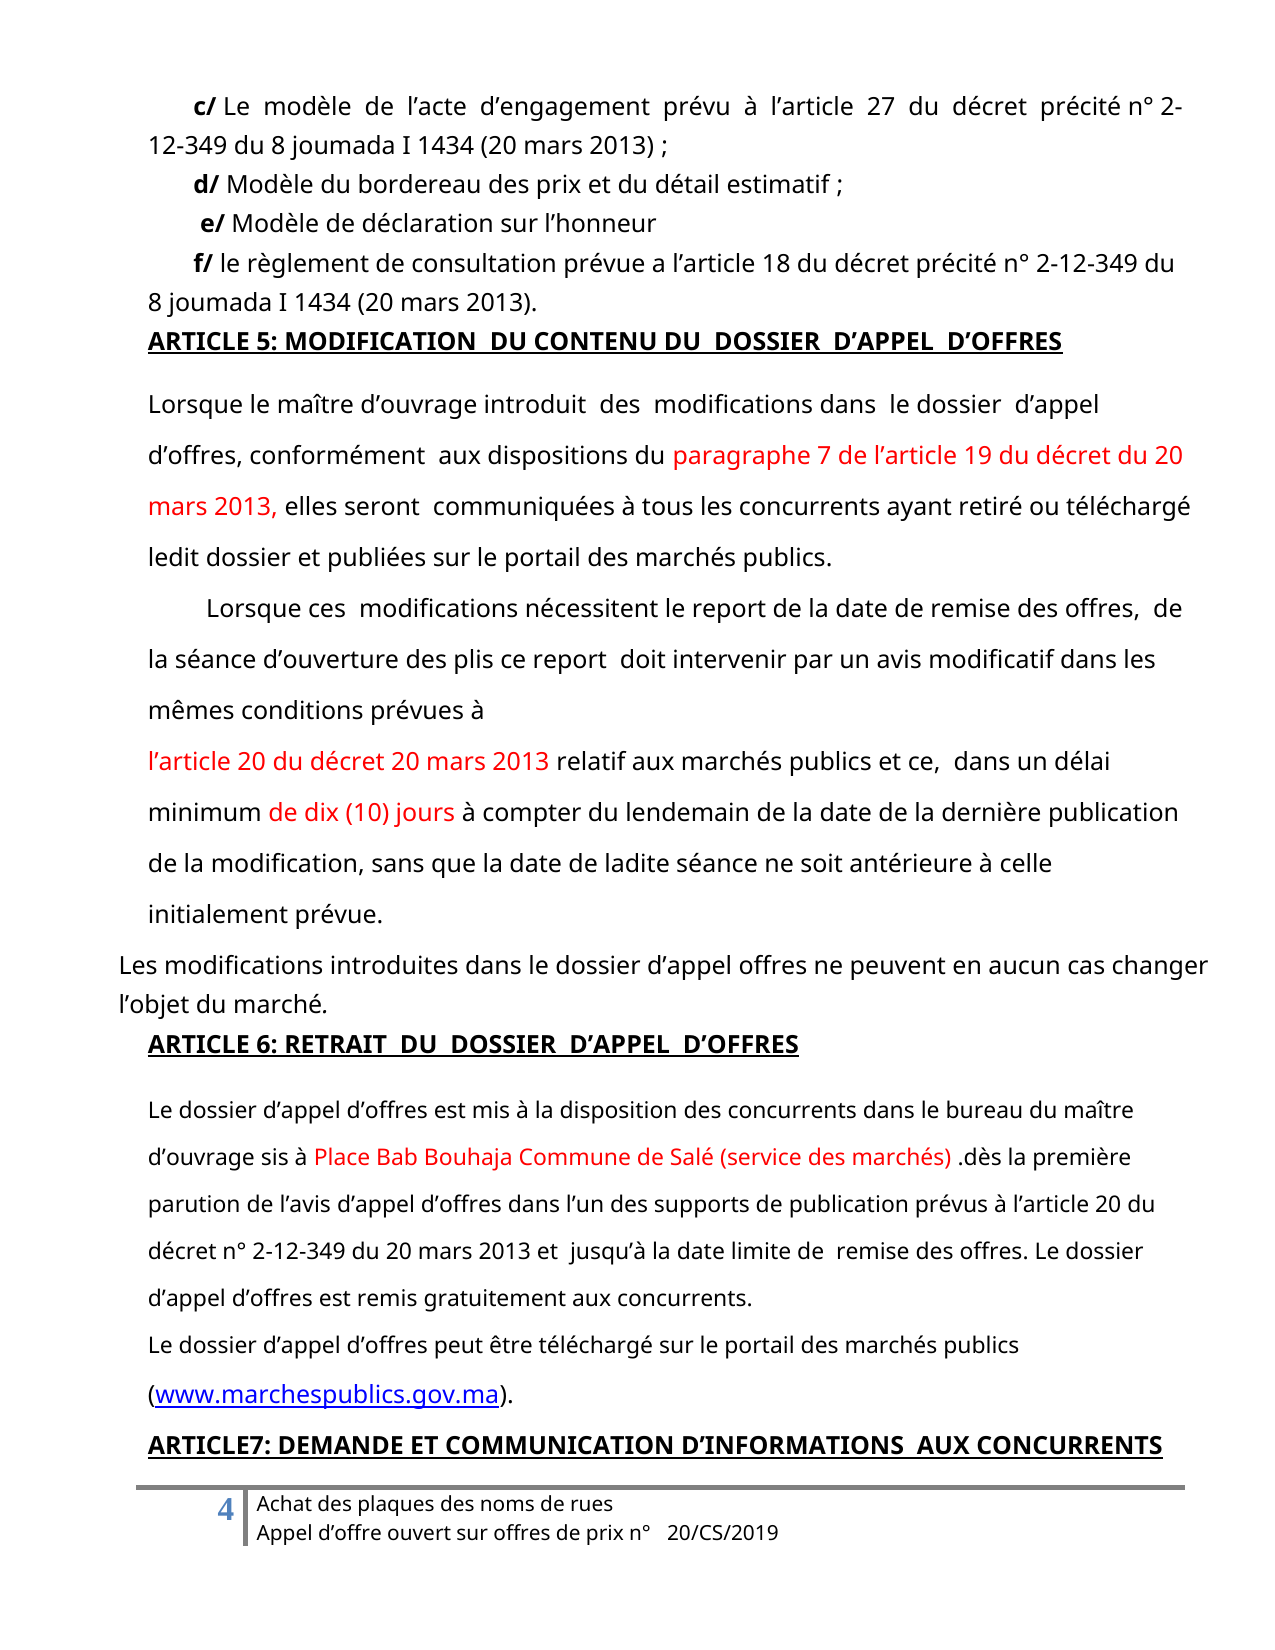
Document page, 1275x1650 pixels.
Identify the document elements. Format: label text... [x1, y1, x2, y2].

text l’article 20 du décret 20 mars 2013 relatif aux marchés publics et ce, dans un délai minimum de dix (10) jours à compter du lendemain de la date de la dernière publication de la modification, sans que la date de ladite séance ne soit antérieure à celle initialement prévue. [148, 744, 1196, 931]
text Lorsque ces modifications nécessitent le report de la date de remise des offres, de la séance d’ouverture des plis ce report doit intervenir par un avis modificatif dans les mêmes conditions prévues à [148, 591, 1196, 727]
text e/ Modèle de déclaration sur l’honneur [148, 206, 1196, 240]
text ARTICLE 6: RETRAIT DU DOSSIER D’APPEL D’OFFRES [148, 1026, 1196, 1060]
text Le dossier d’appel d’offres peut être téléchargé sur le portail des marchés publics (www.marchespublics.gov.ma). [148, 1329, 1196, 1411]
text f/ le règlement de consultation prévue a l’article 18 du décret précité n° 2-12-349 du 8 joumada I 1434 (20 mars 2013). [148, 245, 1196, 318]
text Lorsque le maître d’ouvrage introduit des modifications dans le dossier d’appel d’offres, conformément aux dispositions du paragraphe 7 de l’article 19 du décret du 20 mars 2013, elles seront communiquées à tous les concurrents ayant retiré ou téléchargé ledit dossier et publiées sur le portail des marchés publics. [148, 386, 1196, 574]
text ARTICLE 5: MODIFICATION DU CONTENU DU DOSSIER D’APPEL D’OFFRES [148, 324, 1196, 358]
text d/ Modèle du bordereau des prix et du détail estimatif ; [148, 167, 1196, 201]
text Les modifications introduites dans le dossier d’appel offres ne peuvent en aucun cas changer l’objet du marché. [118, 948, 1226, 1021]
text Le dossier d’appel d’offres est mis à la disposition des concurrents dans le bureau du maître d’ouvrage sis à Place Bab Bouhaja Commune de Salé (service des marchés) .dès la première parution de l’avis d’appel d’offres dans l’un des supports de publication prévus à l’article 20 du décret n° 2-12-349 du 20 mars 2013 et jusqu’à la date limite de remise des offres. Le dossier d’appel d’offres est remis gratuitement aux concurrents. [148, 1094, 1196, 1313]
text ARTICLE7: DEMANDE ET COMMUNICATION D’INFORMATIONS AUX CONCURRENTS [148, 1428, 1196, 1462]
text c/ Le modèle de l’acte d’engagement prévu à l’article 27 du décret précité n° 2-12-349 du 8 joumada I 1434 (20 mars 2013) ; [148, 89, 1196, 162]
